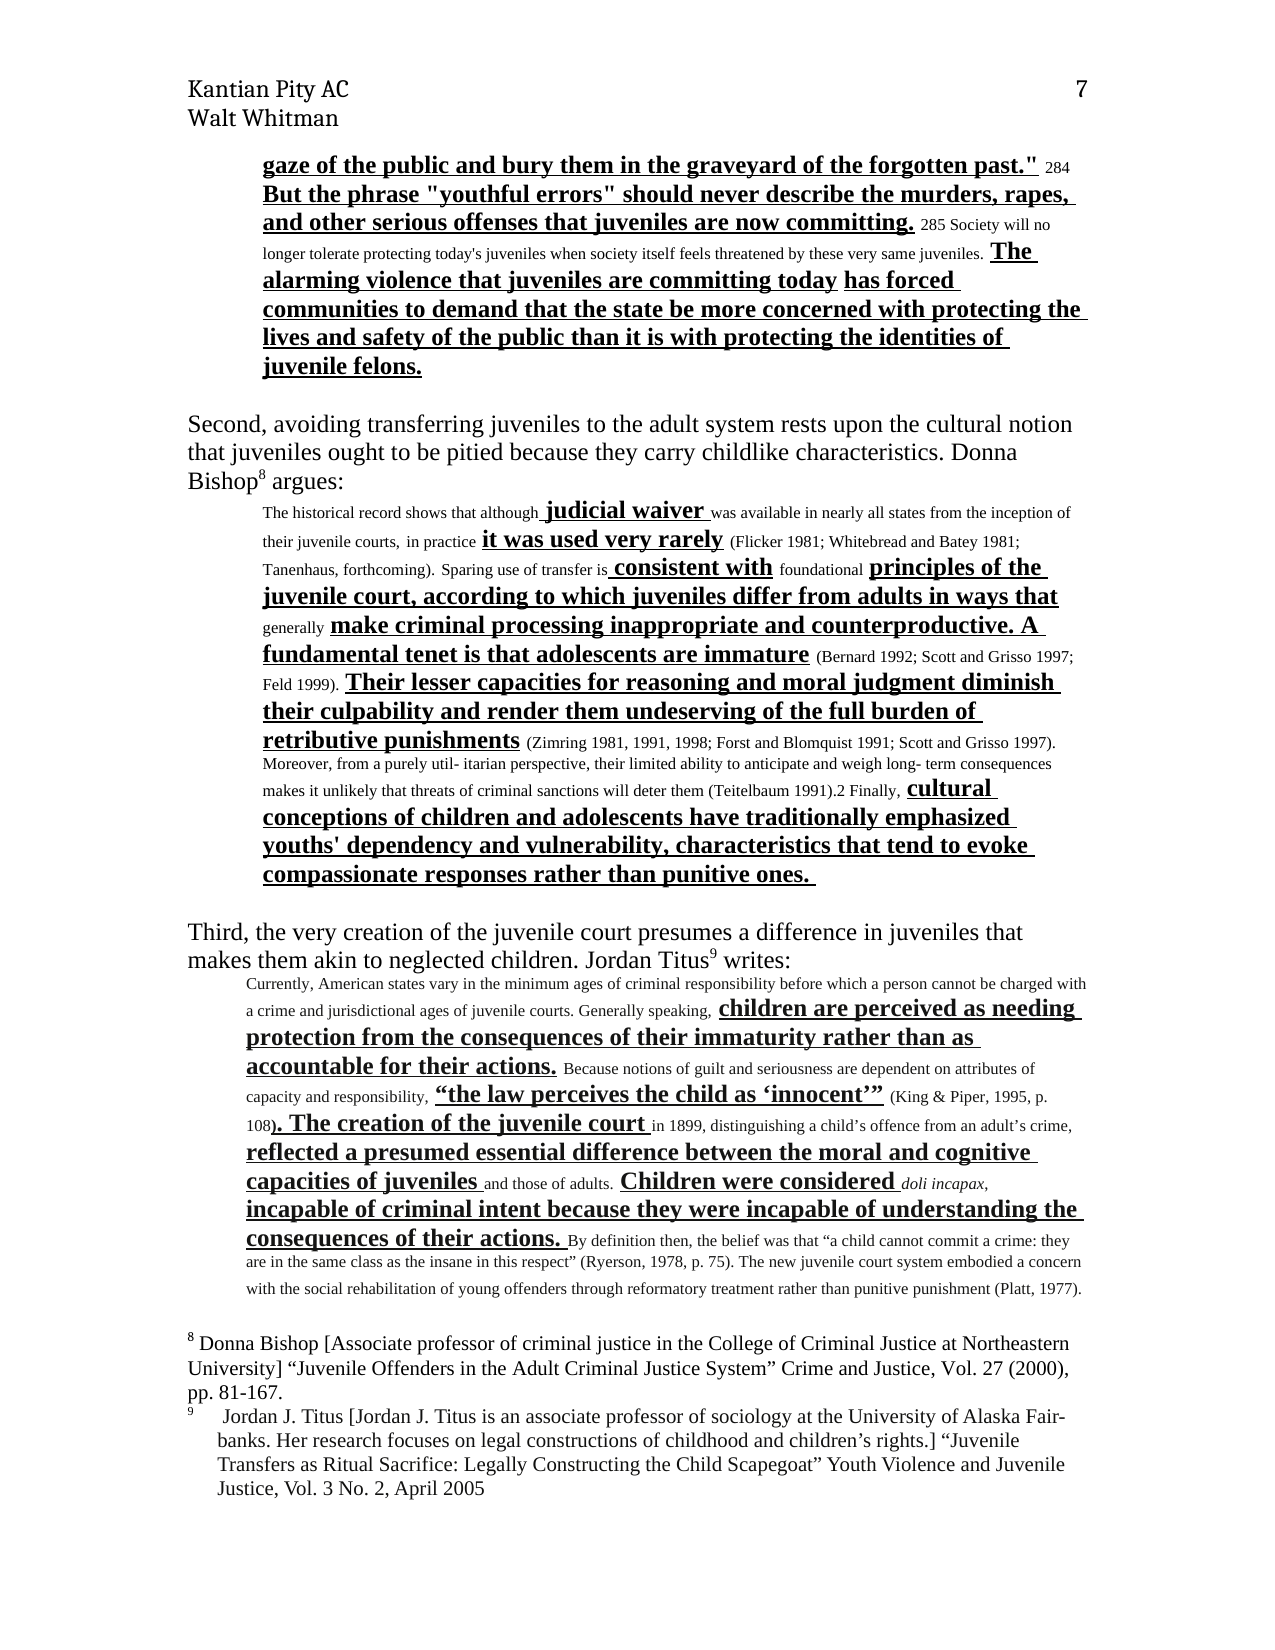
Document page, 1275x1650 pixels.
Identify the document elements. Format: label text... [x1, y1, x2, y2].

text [262, 150, 1087, 319]
text Third, the very creation of the juvenile court presumes a difference in juveniles that makes them akin to neglected children. Jordan Titus writes: [187, 917, 1087, 974]
text The historical record shows that although judicial waiver was available in nearly all states from the inception of their juvenile courts, in practice it was used very rarely (Flicker 1981; Whitebread and Batey 1981; Tanenhaus, forthcoming). Sparing use of transfer is consistent with foundational principles of the juvenile court, according to which juveniles differ from adults in ways that generally make criminal processing inappropriate and counterproductive. A fundamental tenet is that adolescents are immature (Bernard 1992; Scott and Grisso 1997; Feld 1999). Their lesser capacities for reasoning and moral judgment diminish their culpability and render them undeserving of the full burden of retributive punishments (Zimring 1981, 1991, 1998; Forst and Blomquist 1991; Scott and Grisso 1997). Moreover, from a purely util- itarian perspective, their limited ability to anticipate and weigh long- term consequences makes it unlikely that threats of criminal sanctions will deter them (Teitelbaum 1991).2 Finally, cultural conceptions of children and adolescents have traditionally emphasized youths' dependency and vulnerability, characteristics that tend to evoke compassionate responses rather than punitive ones. [262, 495, 1087, 888]
text Second, avoiding transferring juveniles to the adult system rests upon the cultural notion that juveniles ought to be pitied because they carry childlike characteristics. Donna Bishop argues: [187, 409, 1087, 495]
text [246, 974, 1087, 1300]
